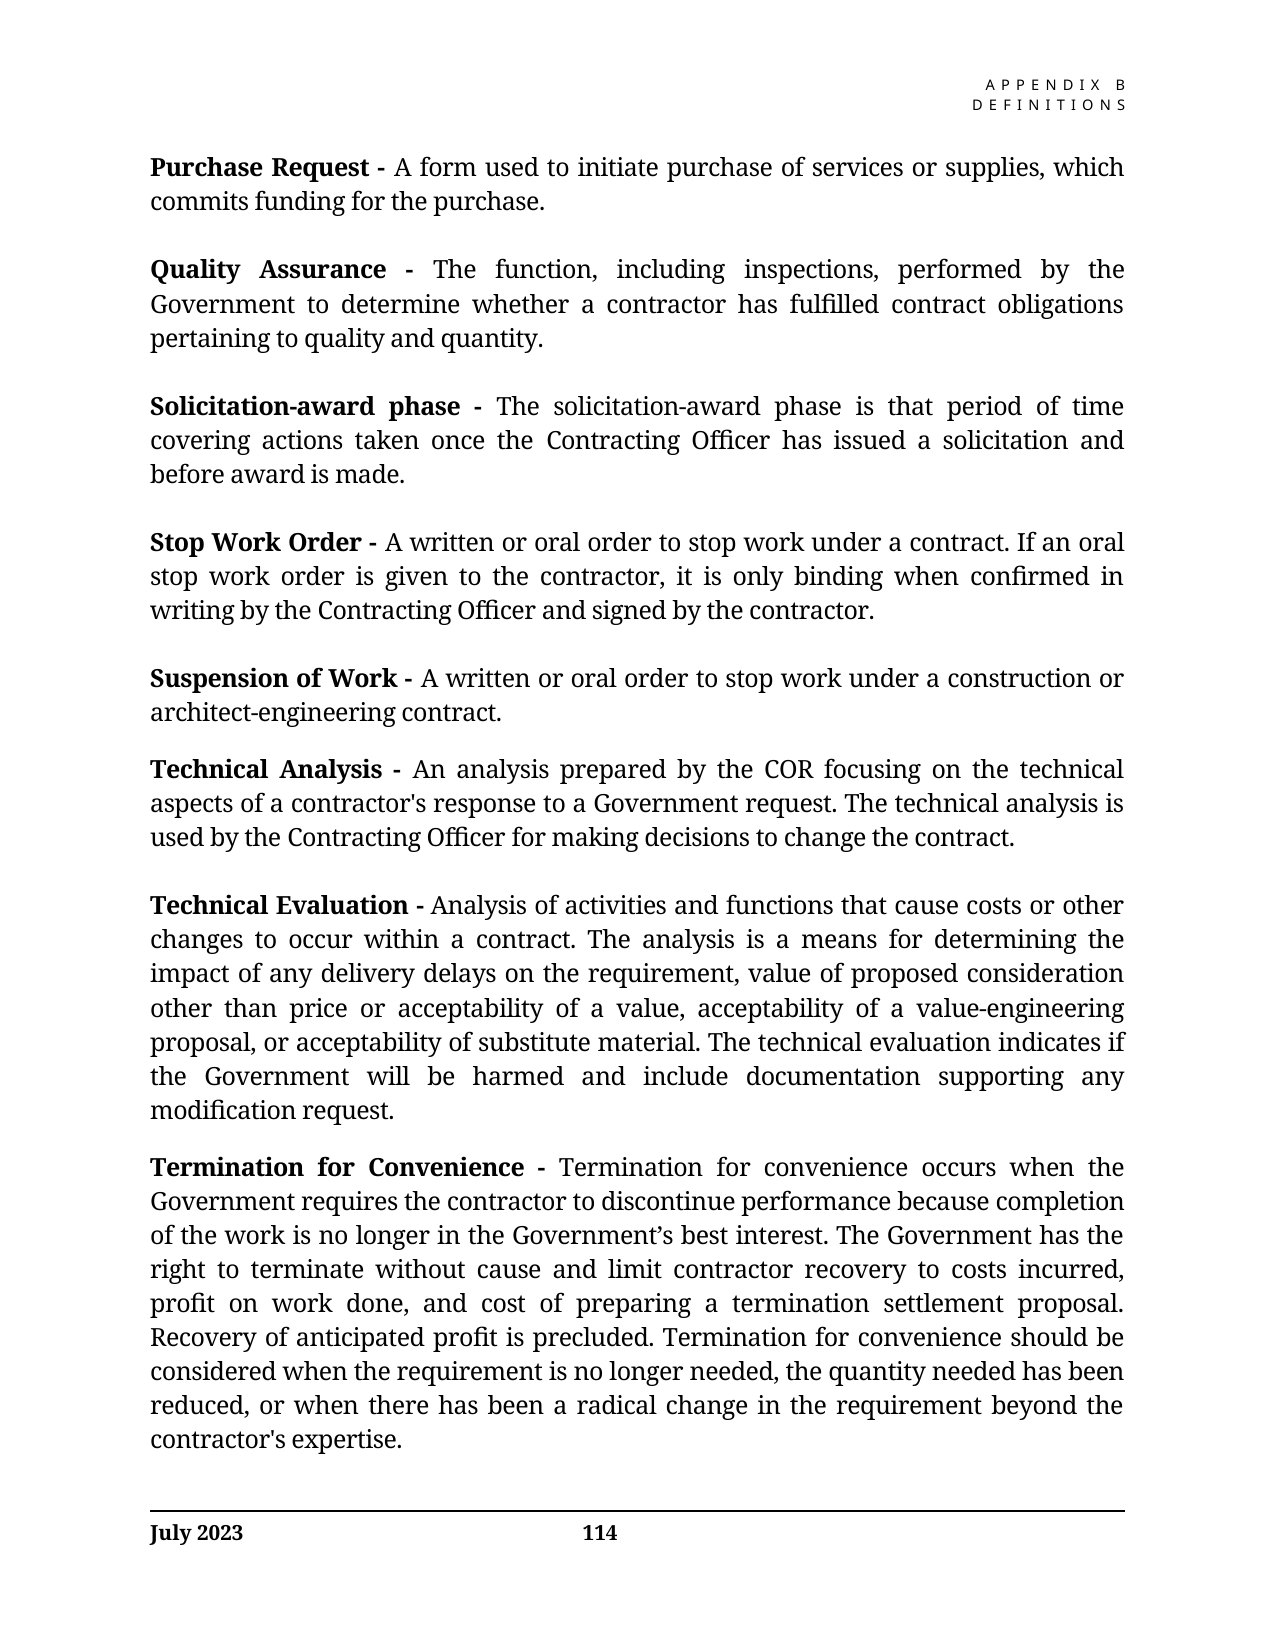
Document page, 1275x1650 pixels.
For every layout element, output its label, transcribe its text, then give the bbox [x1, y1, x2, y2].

text Technical Evaluation - Analysis of activities and functions that cause costs or other changes to occur within a contract. The analysis is a means for determining the impact of any delivery delays on the requirement, value of proposed consideration other than price or acceptability of a value, acceptability of a value-engineering proposal, or acceptability of substitute material. The technical evaluation indicates if the Government will be harmed and include documentation supporting any modification request. [150, 888, 1125, 1126]
text Termination for Convenience - Termination for convenience occurs when the Government requires the contractor to discontinue performance because completion of the work is no longer in the Government’s best interest. The Government has the right to terminate without cause and limit contractor recovery to costs incurred, profit on work done, and cost of preparing a termination settlement proposal. Recovery of anticipated profit is precluded. Termination for convenience should be considered when the requirement is no longer needed, the quantity needed has been reduced, or when there has been a radical change in the requirement beyond the contractor's expertise. [150, 1149, 1125, 1456]
text Purchase Request - A form used to initiate purchase of services or supplies, which commits funding for the purchase. [150, 150, 1125, 218]
text Technical Analysis - An analysis prepared by the COR focusing on the technical aspects of a contractor's response to a Government request. The technical analysis is used by the Contracting Officer for making decisions to change the contract. [150, 752, 1125, 854]
text Stop Work Order - A written or oral order to stop work under a contract. If an oral stop work order is given to the contractor, it is only binding when confirmed in writing by the Contracting Officer and signed by the contractor. [150, 525, 1125, 627]
text Solicitation-award phase - The solicitation-award phase is that period of time covering actions taken once the Contracting Officer has issued a solicitation and before award is made. [150, 388, 1125, 491]
text Suspension of Work - A written or oral order to stop work under a construction or architect-engineering contract. [150, 661, 1125, 729]
text Quality Assurance - The function, including inspections, performed by the Government to determine whether a contractor has fulfilled contract obligations pertaining to quality and quantity. [150, 252, 1125, 354]
